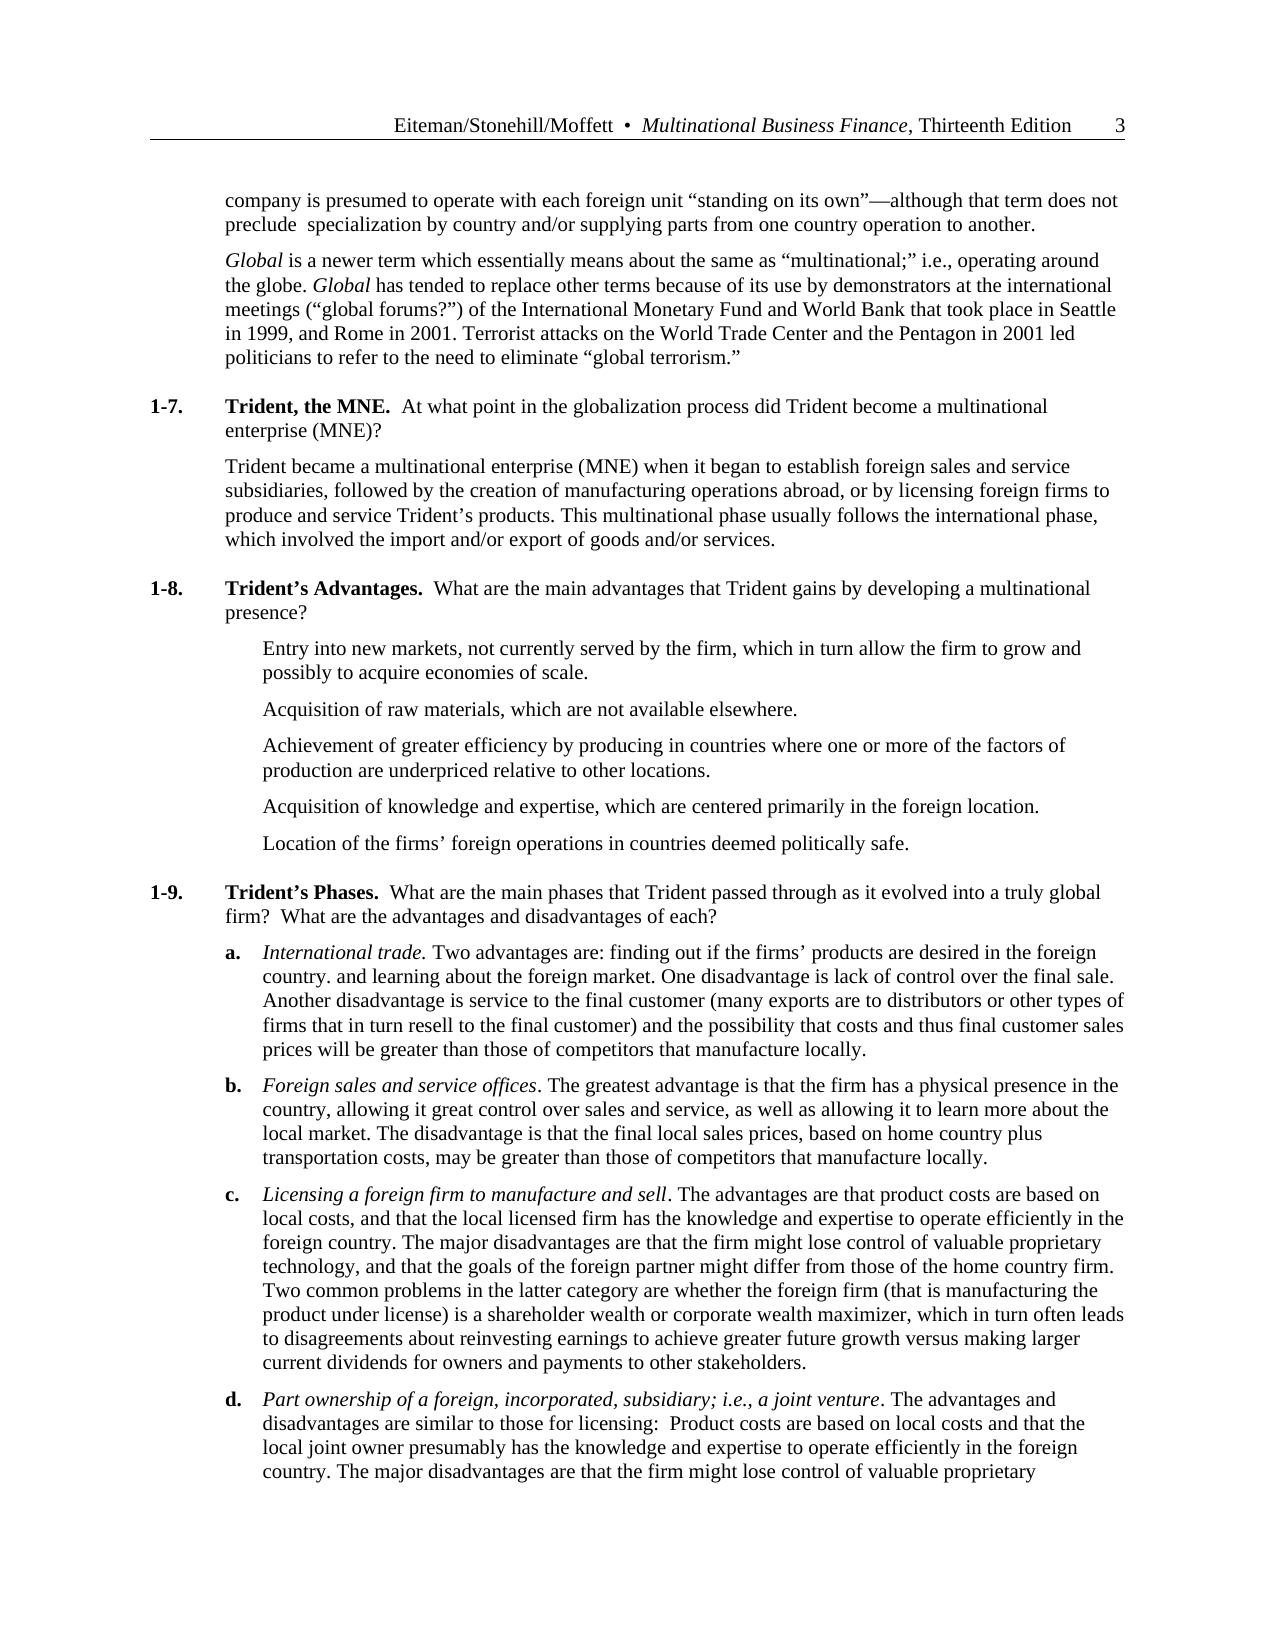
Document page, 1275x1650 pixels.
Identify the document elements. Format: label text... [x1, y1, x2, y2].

text Achievement of greater efficiency by producing in countries where one or more of the factors of production are underpriced relative to other locations. [225, 733, 1125, 782]
text Entry into new markets, not currently served by the firm, which in turn allow the firm to grow and possibly to acquire economies of scale. [225, 636, 1125, 684]
text 1-9. Trident’s Phases. What are the main phases that Trident passed through as it evolved into a truly global firm? What are the advantages and disadvantages of each? [150, 880, 1125, 928]
text 1-8. Trident’s Advantages. What are the main advantages that Trident gains by developing a multinational presence? [150, 576, 1125, 624]
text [225, 1387, 1125, 1483]
text b. Foreign sales and service offices. The greatest advantage is that the firm has a physical presence in the country, allowing it great control over sales and service, as well as allowing it to learn more about the local market. The disadvantage is that the final local sales prices, based on home country plus transportation costs, may be greater than those of competitors that manufacture locally. [225, 1073, 1125, 1169]
text Acquisition of knowledge and expertise, which are centered primarily in the foreign location. [225, 794, 1125, 818]
text Global is a newer term which essentially means about the same as “multinational;” i.e., operating around the globe. Global has tended to replace other terms because of its use by demonstrators at the international meetings (“global forums?”) of the International Monetary Fund and World Bank that took place in Seattle in 1999, and Rome in 2001. Terrorist attacks on the World Trade Center and the Pentagon in 2001 led politicians to refer to the need to eliminate “global terrorism.” [150, 248, 1125, 369]
text c. Licensing a foreign firm to manufacture and sell. The advantages are that product costs are based on local costs, and that the local licensed firm has the knowledge and expertise to operate efficiently in the foreign country. The major disadvantages are that the firm might lose control of valuable proprietary technology, and that the goals of the foreign partner might differ from those of the home country firm. Two common problems in the latter category are whether the foreign firm (that is manufacturing the product under license) is a shareholder wealth or corporate wealth maximizer, which in turn often leads to disagreements about reinvesting earnings to achieve greater future growth versus making larger current dividends for owners and payments to other stakeholders. [225, 1182, 1125, 1374]
text Trident became a multinational enterprise (MNE) when it began to establish foreign sales and service subsidiaries, followed by the creation of manufacturing operations abroad, or by licensing foreign firms to produce and service Trident’s products. This multinational phase usually follows the international phase, which involved the import and/or export of goods and/or services. [150, 454, 1125, 551]
text Acquisition of raw materials, which are not available elsewhere. [225, 697, 1125, 721]
text Location of the firms’ foreign operations in countries deemed politically safe. [225, 831, 1125, 855]
text a. International trade. Two advantages are: finding out if the firms’ products are desired in the foreign country. and learning about the foreign market. One disadvantage is lack of control over the final sale. Another disadvantage is service to the final customer (many exports are to distributors or other types of firms that in turn resell to the final customer) and the possibility that costs and thus final customer sales prices will be greater than those of competitors that manufacture locally. [225, 940, 1125, 1061]
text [150, 188, 1125, 236]
text 1-7. Trident, the MNE. At what point in the globalization process did Trident become a multinational enterprise (MNE)? [150, 394, 1125, 442]
